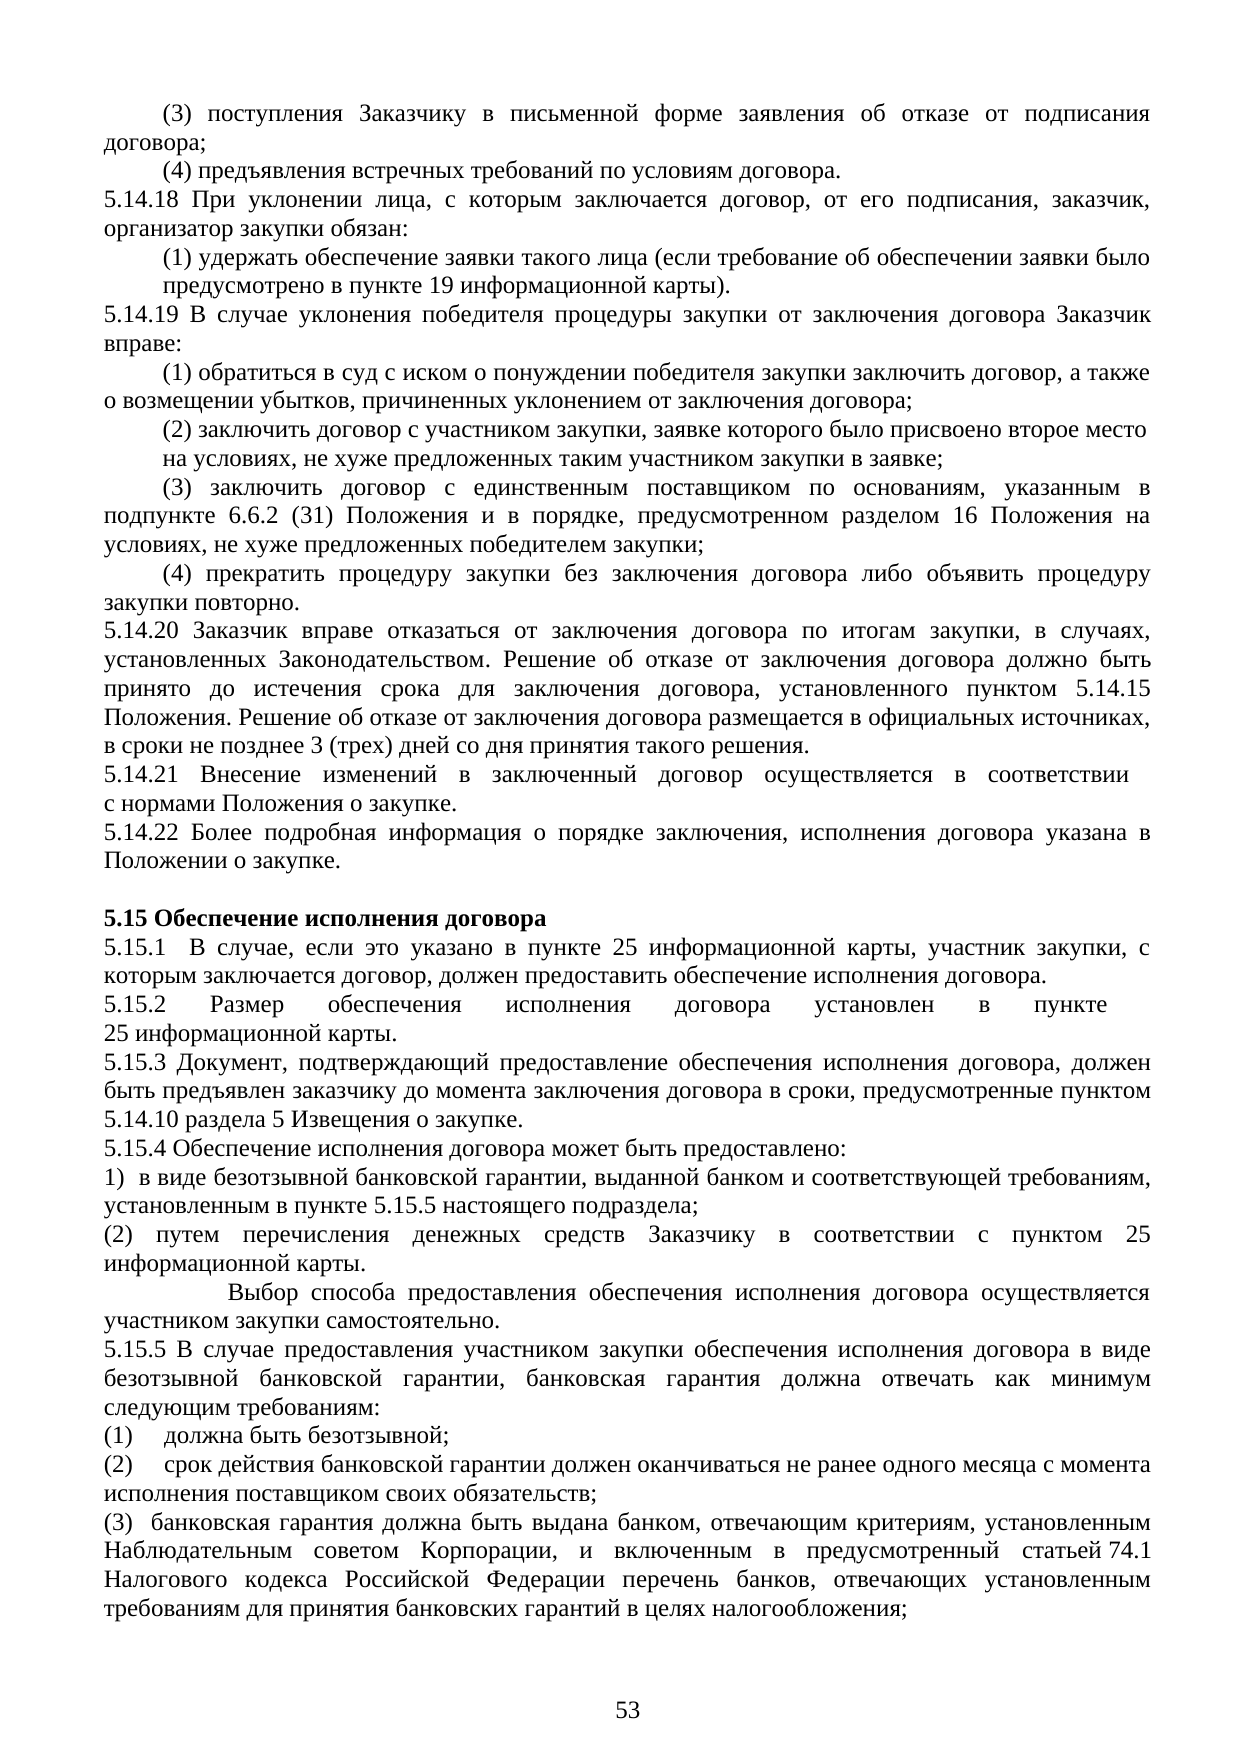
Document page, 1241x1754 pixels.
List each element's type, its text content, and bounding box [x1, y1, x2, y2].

text 1) в виде безотзывной банковской гарантии, выданной банком и соответствующей требованиям, установленным в пункте 5.15.5 настоящего подраздела; [103, 1162, 1152, 1219]
text 5.14.22 Более подробная информация о порядке заключения, исполнения договора указана в Положении о закупке. [103, 817, 1152, 874]
text (2) заключить договор с участником закупки, заявке которого было присвоено второе место [103, 414, 1152, 443]
text 5.14.19 В случае уклонения победителя процедуры закупки от заключения договора Заказчик вправе: [103, 299, 1152, 357]
text 5.15 Обеспечение исполнения договора [103, 903, 1152, 932]
text 5.14.20 Заказчик вправе отказаться от заключения договора по итогам закупки, в случаях, установленных Законодательством. Решение об отказе от заключения договора должно быть принято до истечения срока для заключения договора, установленного пунктом 5.14.15 Положения. Решение об отказе от заключения договора размещается в официальных источниках, в сроки не позднее 3 (трех) дней со дня принятия такого решения. [103, 615, 1152, 759]
text на условиях, не хуже предложенных таким участником закупки в заявке; [103, 443, 1152, 472]
text (1) обратиться в суд с иском о понуждении победителя закупки заключить договор, а также о возмещении убытков, причиненных уклонением от заключения договора; [103, 357, 1152, 414]
text (3) банковская гарантия должна быть выдана банком, отвечающим критериям, установленным Наблюдательным советом Корпорации, и включенным в предусмотренный статьей 74.1 Налогового кодекса Российской Федерации перечень банков, отвечающих установленным требованиям для принятия банковских гарантий в целях налогообложения; [103, 1507, 1152, 1622]
text Выбор способа предоставления обеспечения исполнения договора осуществляется участником закупки самостоятельно. [103, 1277, 1152, 1334]
text (3) заключить договор с единственным поставщиком по основаниям, указанным в подпункте 6.6.2 (31) Положения и в порядке, предусмотренном разделом 16 Положения на условиях, не хуже предложенных победителем закупки; [103, 472, 1152, 558]
text (4) предъявления встречных требований по условиям договора. [103, 155, 1152, 184]
text (4) прекратить процедуру закупки без заключения договора либо объявить процедуру закупки повторно. [103, 558, 1152, 615]
text (1) должна быть безотзывной; [103, 1420, 1152, 1449]
text 5.15.3 Документ, подтверждающий предоставление обеспечения исполнения договора, должен быть предъявлен заказчику до момента заключения договора в сроки, предусмотренные пунктом 5.14.10 раздела 5 Извещения о закупке. [103, 1047, 1152, 1133]
text 5.15.4 Обеспечение исполнения договора может быть предоставлено: [103, 1133, 1152, 1162]
text (3) поступления Заказчику в письменной форме заявления об отказе от подписания договора; [103, 98, 1152, 155]
text (1) удержать обеспечение заявки такого лица (если требование об обеспечении заявки было предусмотрено в пункте 19 информационной карты). [163, 242, 1152, 299]
text (2) путем перечисления денежных средств Заказчику в соответствии с пунктом 25 информационной карты. [103, 1219, 1152, 1277]
text 5.14.18 При уклонении лица, с которым заключается договор, от его подписания, заказчик, организатор закупки обязан: [103, 184, 1152, 242]
text 5.15.5 В случае предоставления участником закупки обеспечения исполнения договора в виде безотзывной банковской гарантии, банковская гарантия должна отвечать как минимум следующим требованиям: [103, 1334, 1152, 1420]
text 5.14.21 Внесение изменений в заключенный договор осуществляется в соответствии с нормами Положения о закупке. [103, 759, 1152, 817]
text (2) срок действия банковской гарантии должен оканчиваться не ранее одного месяца с момента исполнения поставщиком своих обязательств; [103, 1449, 1152, 1507]
text 5.15.1 В случае, если это указано в пункте 25 информационной карты, участник закупки, с которым заключается договор, должен предоставить обеспечение исполнения договора. [103, 932, 1152, 989]
text 5.15.2 Размер обеспечения исполнения договора установлен в пункте 25 информационной карты. [103, 989, 1152, 1047]
